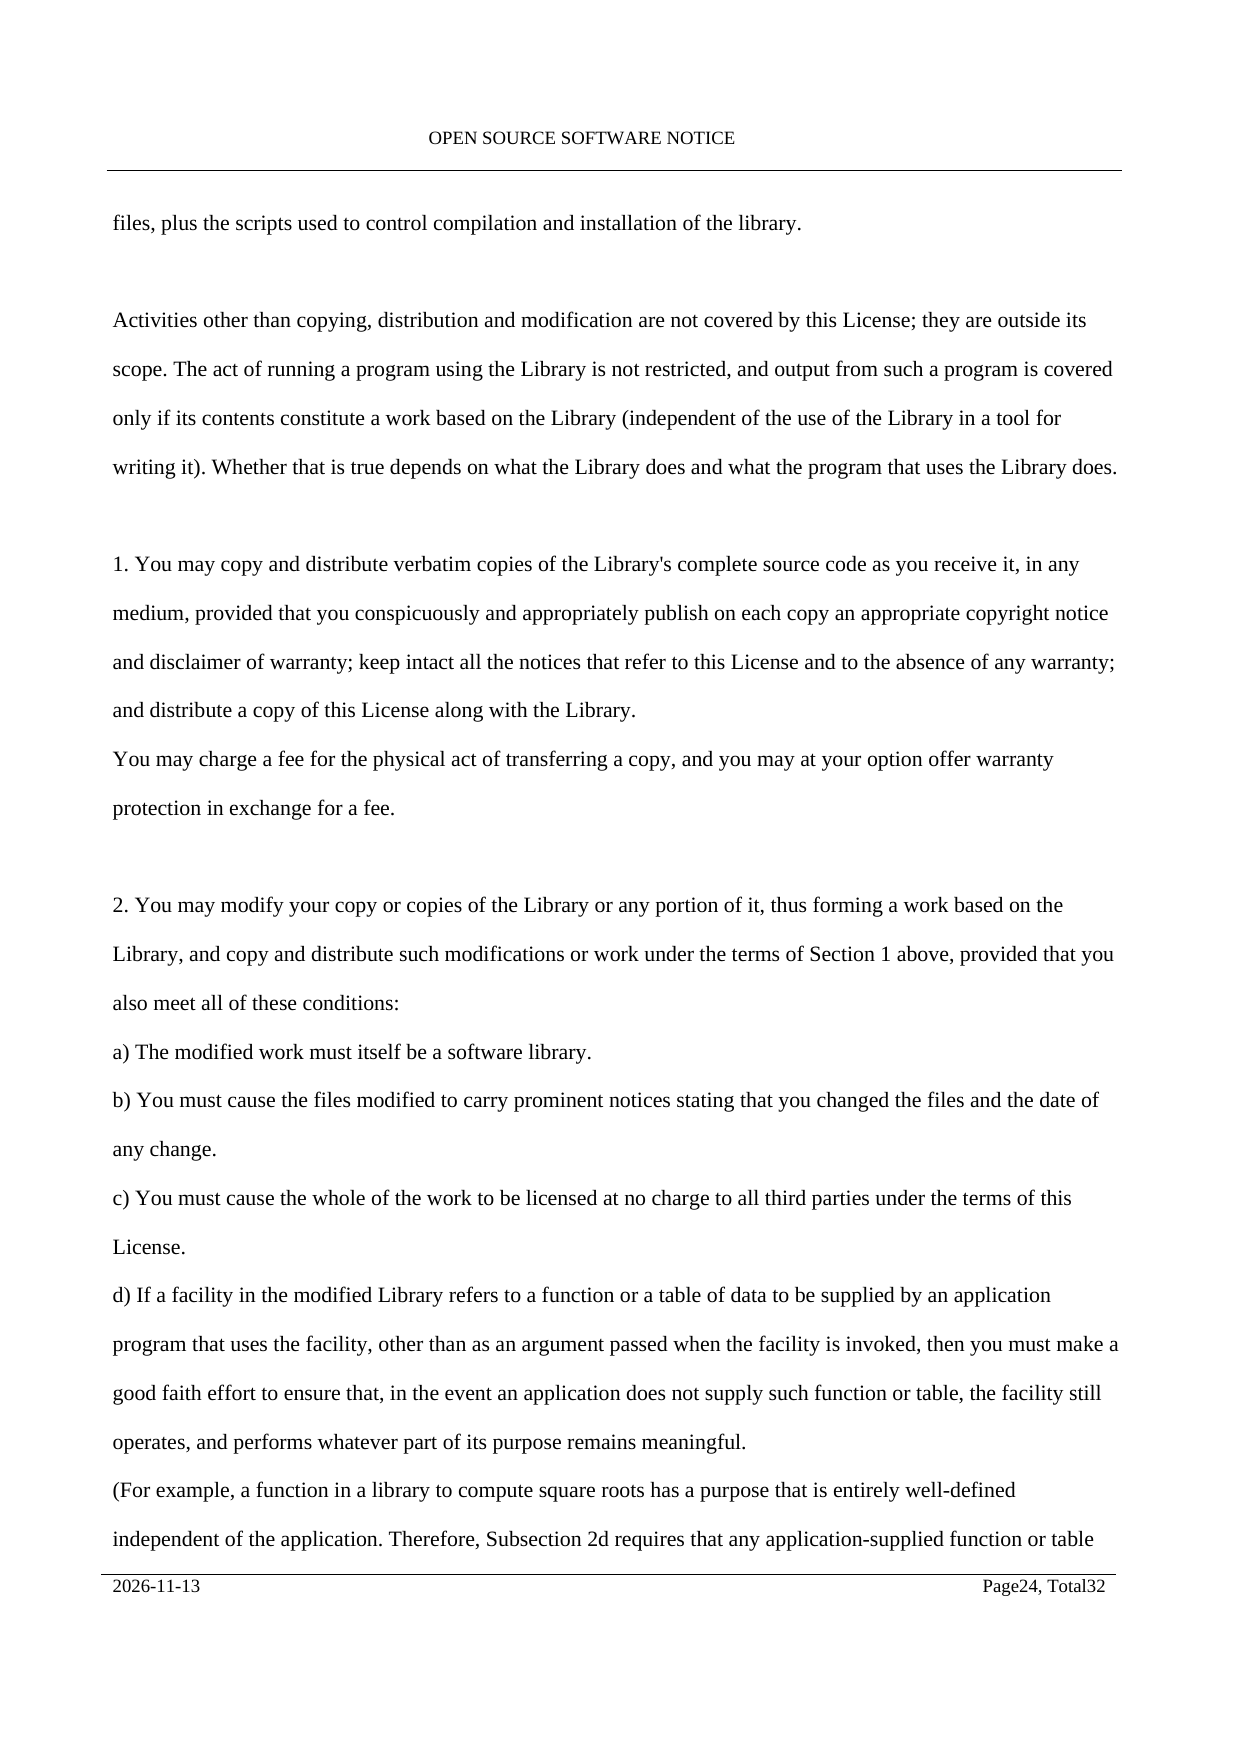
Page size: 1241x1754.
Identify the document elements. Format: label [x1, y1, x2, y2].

text [112, 206, 1128, 1555]
